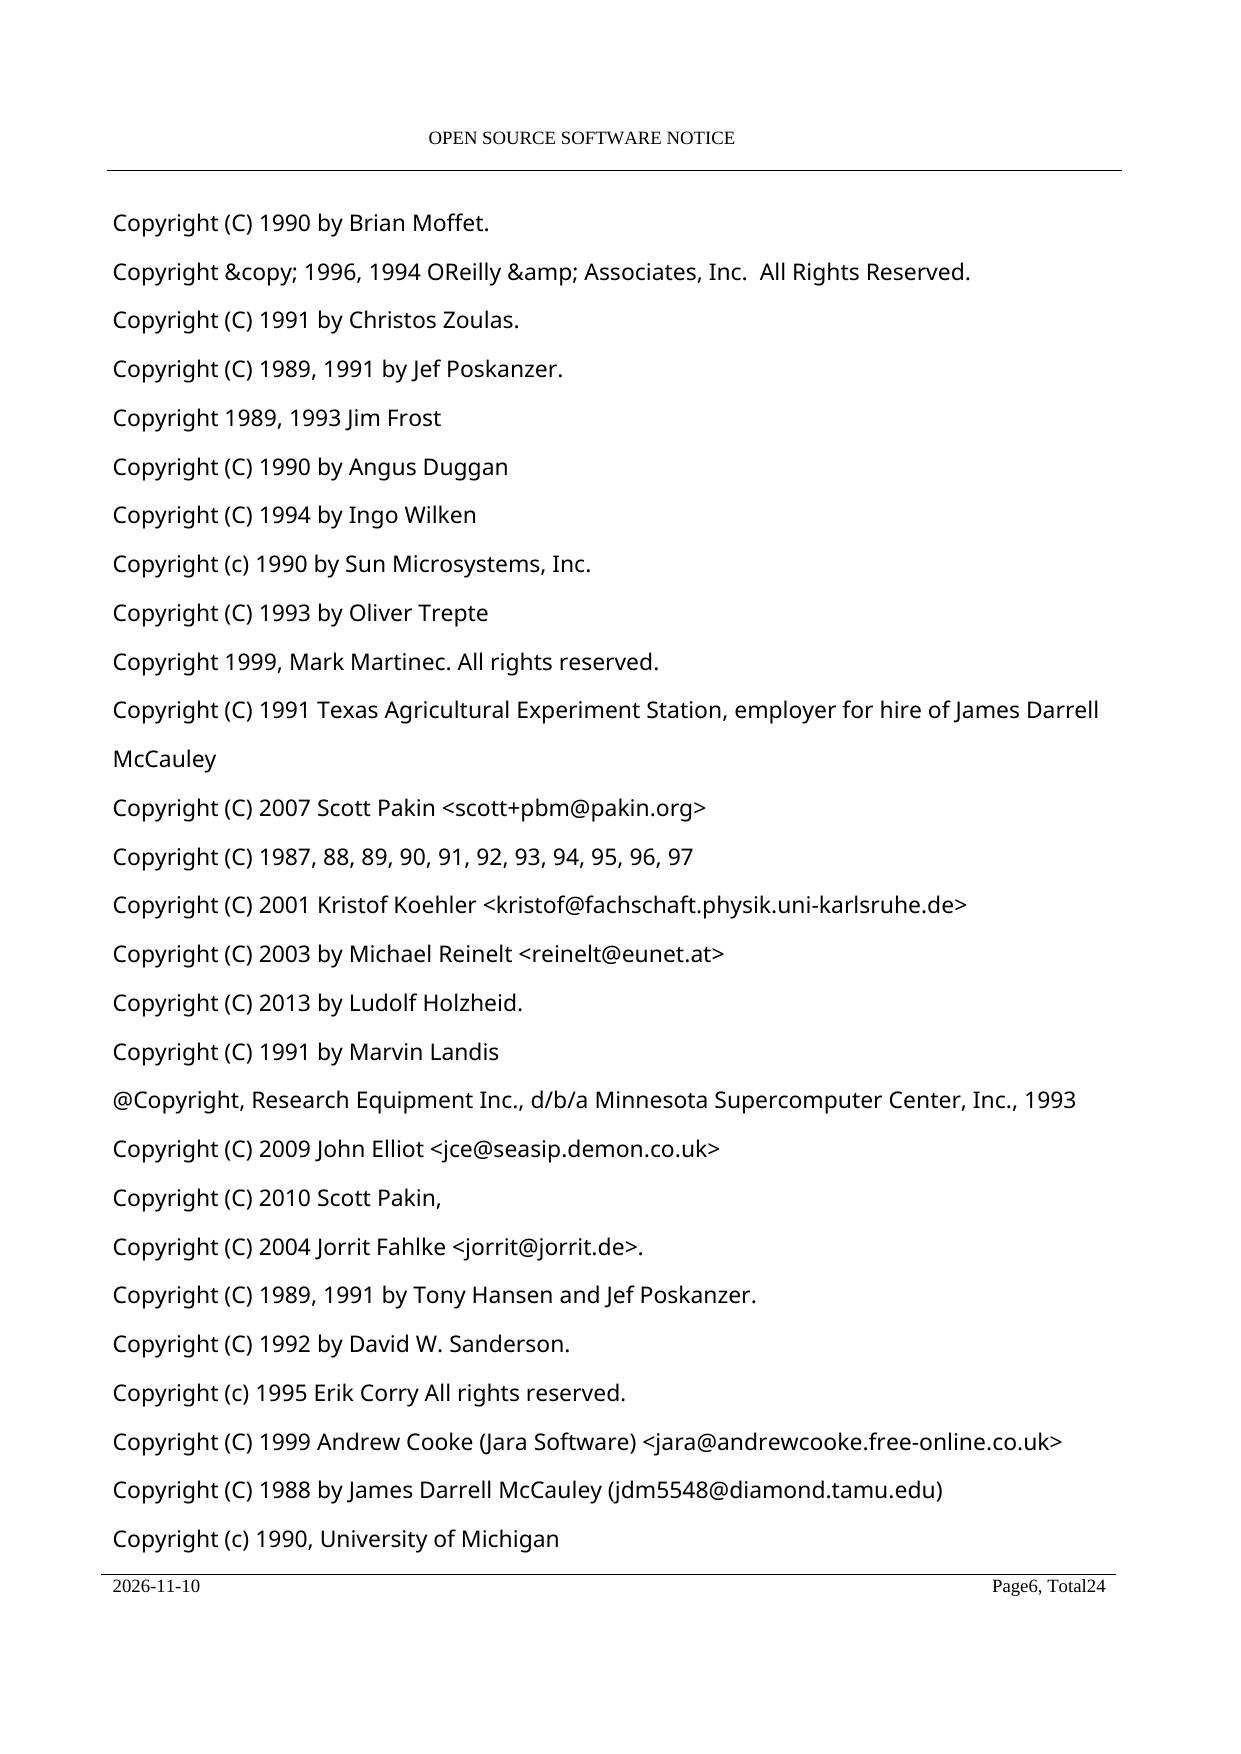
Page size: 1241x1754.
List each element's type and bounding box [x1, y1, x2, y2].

text [112, 206, 1128, 1555]
